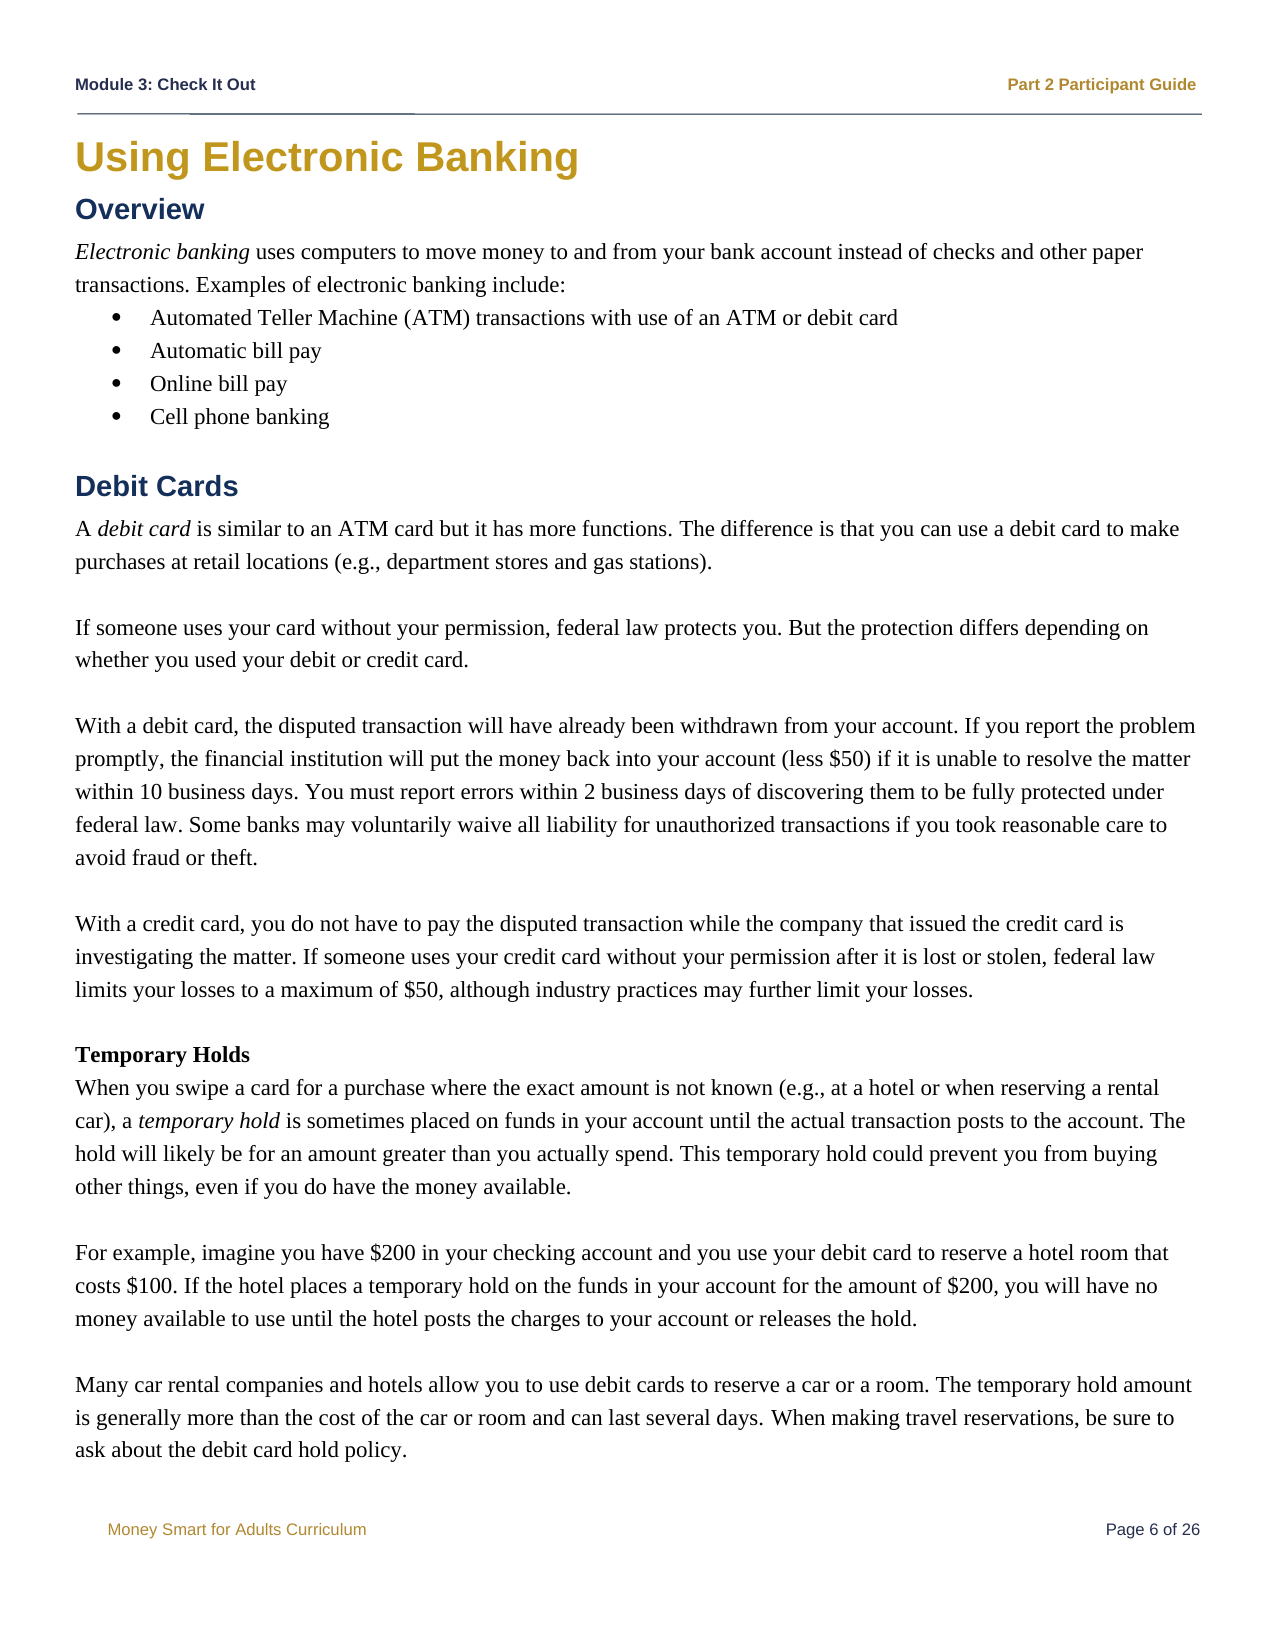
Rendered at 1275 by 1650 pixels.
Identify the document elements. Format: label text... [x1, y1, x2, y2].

text Many car rental companies and hotels allow you to use debit cards to reserve a car or a room. The temporary hold amount is generally more than the cost of the car or room and can last several days. When making travel reservations, be sure to ask about the debit card hold policy. [75, 1371, 1200, 1463]
subtitle Using Electronic Banking [75, 132, 1200, 180]
subtitle Overview [75, 192, 1200, 226]
text Electronic banking uses computers to move money to and from your bank account instead of checks and other paper transactions. Examples of electronic banking include: [75, 238, 1200, 298]
text If someone uses your card without your permission, federal law protects you. But the protection differs depending on whether you used your debit or credit card. [75, 613, 1200, 673]
text A debit card is similar to an ATM card but it has more functions. The difference is that you can use a debit card to make purchases at retail locations (e.g., department stores and gas stations). [75, 515, 1200, 574]
text For example, imagine you have $200 in your checking account and you use your debit card to reserve a hotel room that costs $100. If the hotel places a temporary hold on the funds in your account for the amount of $200, you will have no money available to use until the hotel posts the charges to your account or releases the hold. [75, 1239, 1200, 1331]
list Cell phone banking [112, 403, 1200, 429]
list Online bill pay [112, 370, 1200, 396]
text Temporary Holds [75, 1041, 1200, 1068]
text When you swipe a card for a purchase where the exact amount is not known (e.g., at a hotel or when reserving a rental car), a temporary hold is sometimes placed on funds in your account until the actual transaction posts to the account. The hold will likely be for an amount greater than you actually spend. This temporary hold could prevent you from buying other things, even if you do have the money available. [75, 1074, 1200, 1199]
list Automatic bill pay [112, 337, 1200, 363]
list Automated Teller Machine (ATM) transactions with use of an ATM or debit card [112, 304, 1200, 331]
text With a credit card, you do not have to pay the disputed transaction while the company that issued the credit card is investigating the matter. If someone uses your credit card without your permission after it is lost or stolen, federal law limits your losses to a maximum of $50, although industry practices may further limit your losses. [75, 910, 1200, 1002]
text With a debit card, the disputed transaction will have already been withdrawn from your account. If you report the problem promptly, the financial institution will put the money back into your account (less $50) if it is unable to resolve the matter within 10 business days. You must report errors within 2 business days of discovering them to be fully protected under federal law. Some banks may voluntarily waive all liability for unauthorized transactions if you took reasonable care to avoid fraud or theft. [75, 712, 1200, 870]
subtitle Debit Cards [75, 469, 1200, 502]
